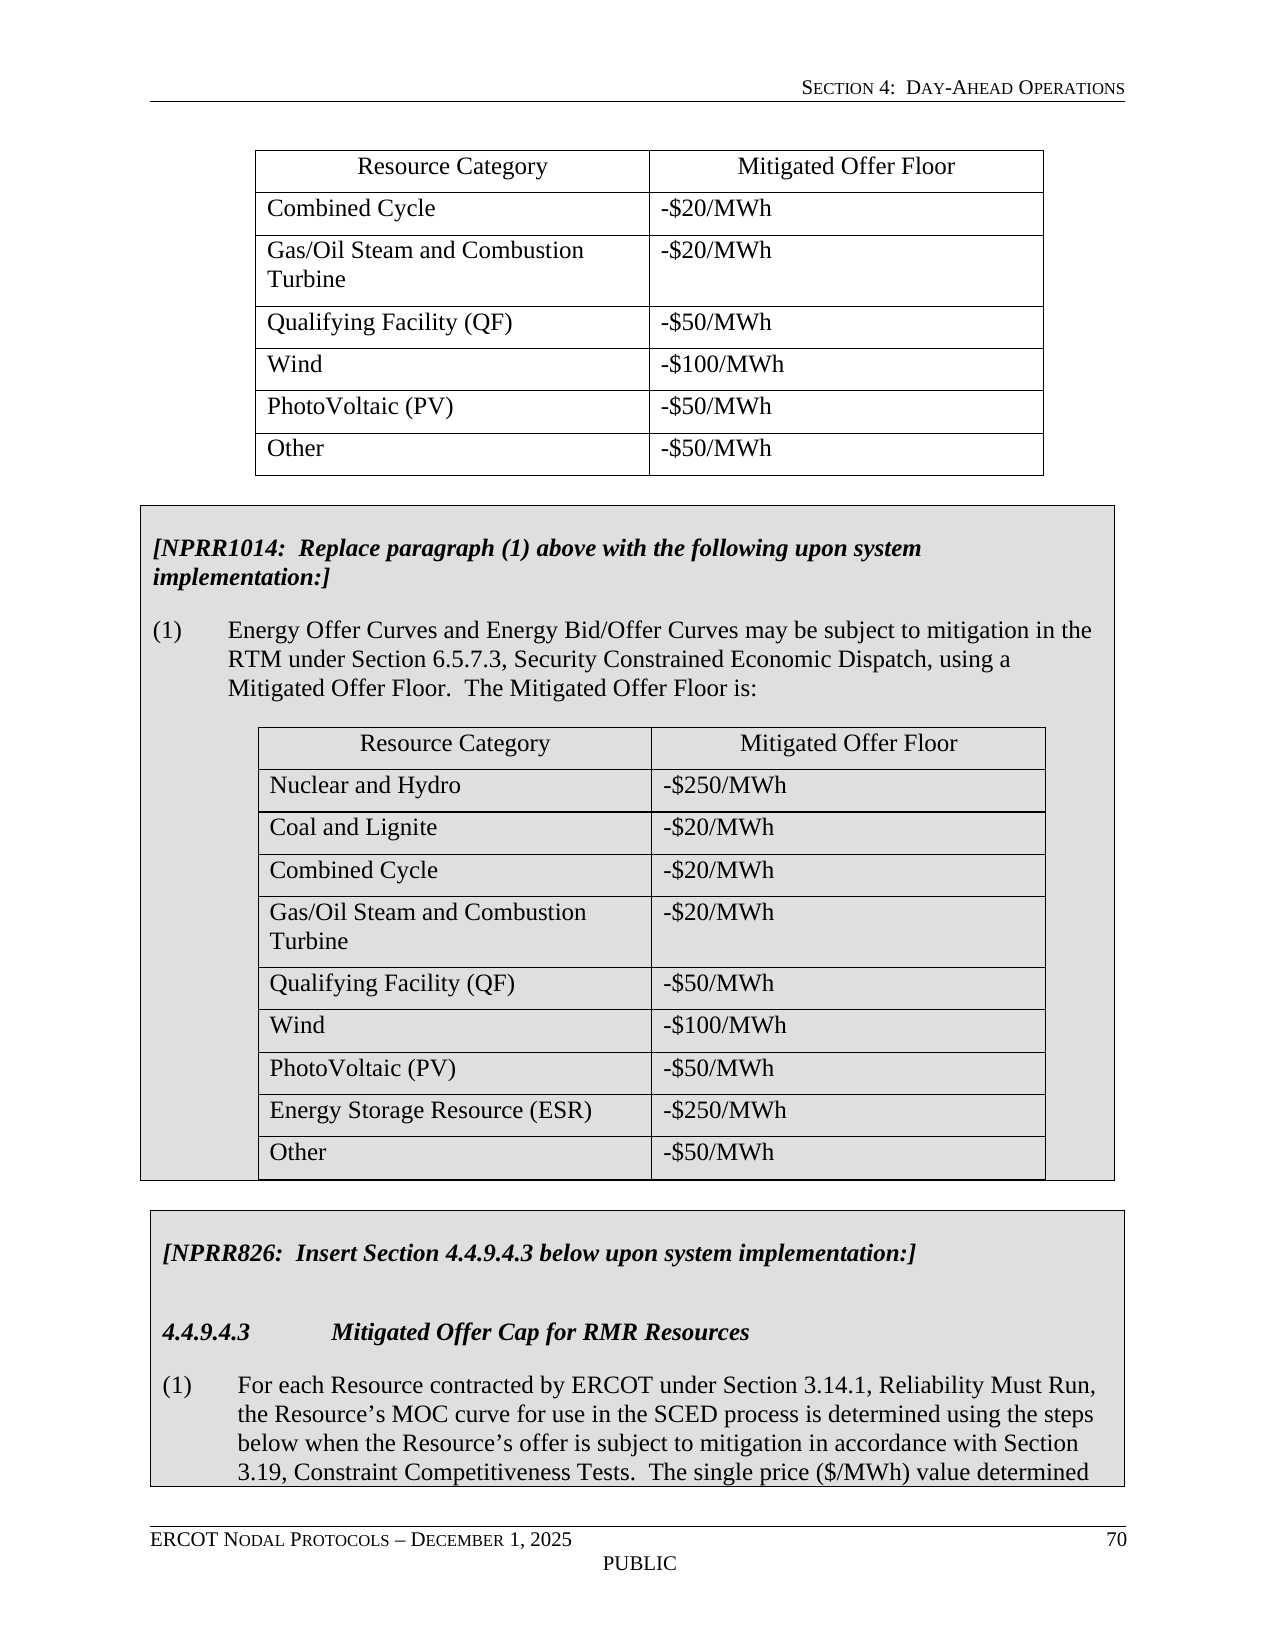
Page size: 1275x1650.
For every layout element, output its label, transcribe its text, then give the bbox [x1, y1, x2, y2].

table_cell -$20/MWh [650, 193, 1043, 234]
table_cell -$50/MWh [650, 307, 1043, 348]
table_cell Combined Cycle [256, 193, 649, 234]
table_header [151, 1211, 1124, 1486]
table_cell PhotoVoltaic (PV) [256, 391, 649, 432]
table_cell -$20/MWh [650, 236, 1043, 306]
table_cell Qualifying Facility (QF) [256, 307, 649, 348]
table_cell -$50/MWh [650, 434, 1043, 475]
table_header Mitigated Offer Floor [650, 151, 1043, 192]
table_cell Other [256, 434, 649, 475]
table_header [NPRR1014: Replace paragraph (1) above with the following upon system implementation:] (1) Energy Offer Curves and Energy Bid/Offer Curves may be subject to mitigation in the RTM under Section 6.5.7.3, Security Constrained Economic Dispatch, using a Mitigated Offer Floor. The Mitigated Offer Floor is: [141, 506, 1114, 1180]
table_cell Wind [256, 349, 649, 390]
table_cell Gas/Oil Steam and Combustion Turbine [256, 236, 649, 306]
table_cell -$50/MWh [650, 391, 1043, 432]
table_header Resource Category [256, 151, 649, 192]
table_cell -$100/MWh [650, 349, 1043, 390]
